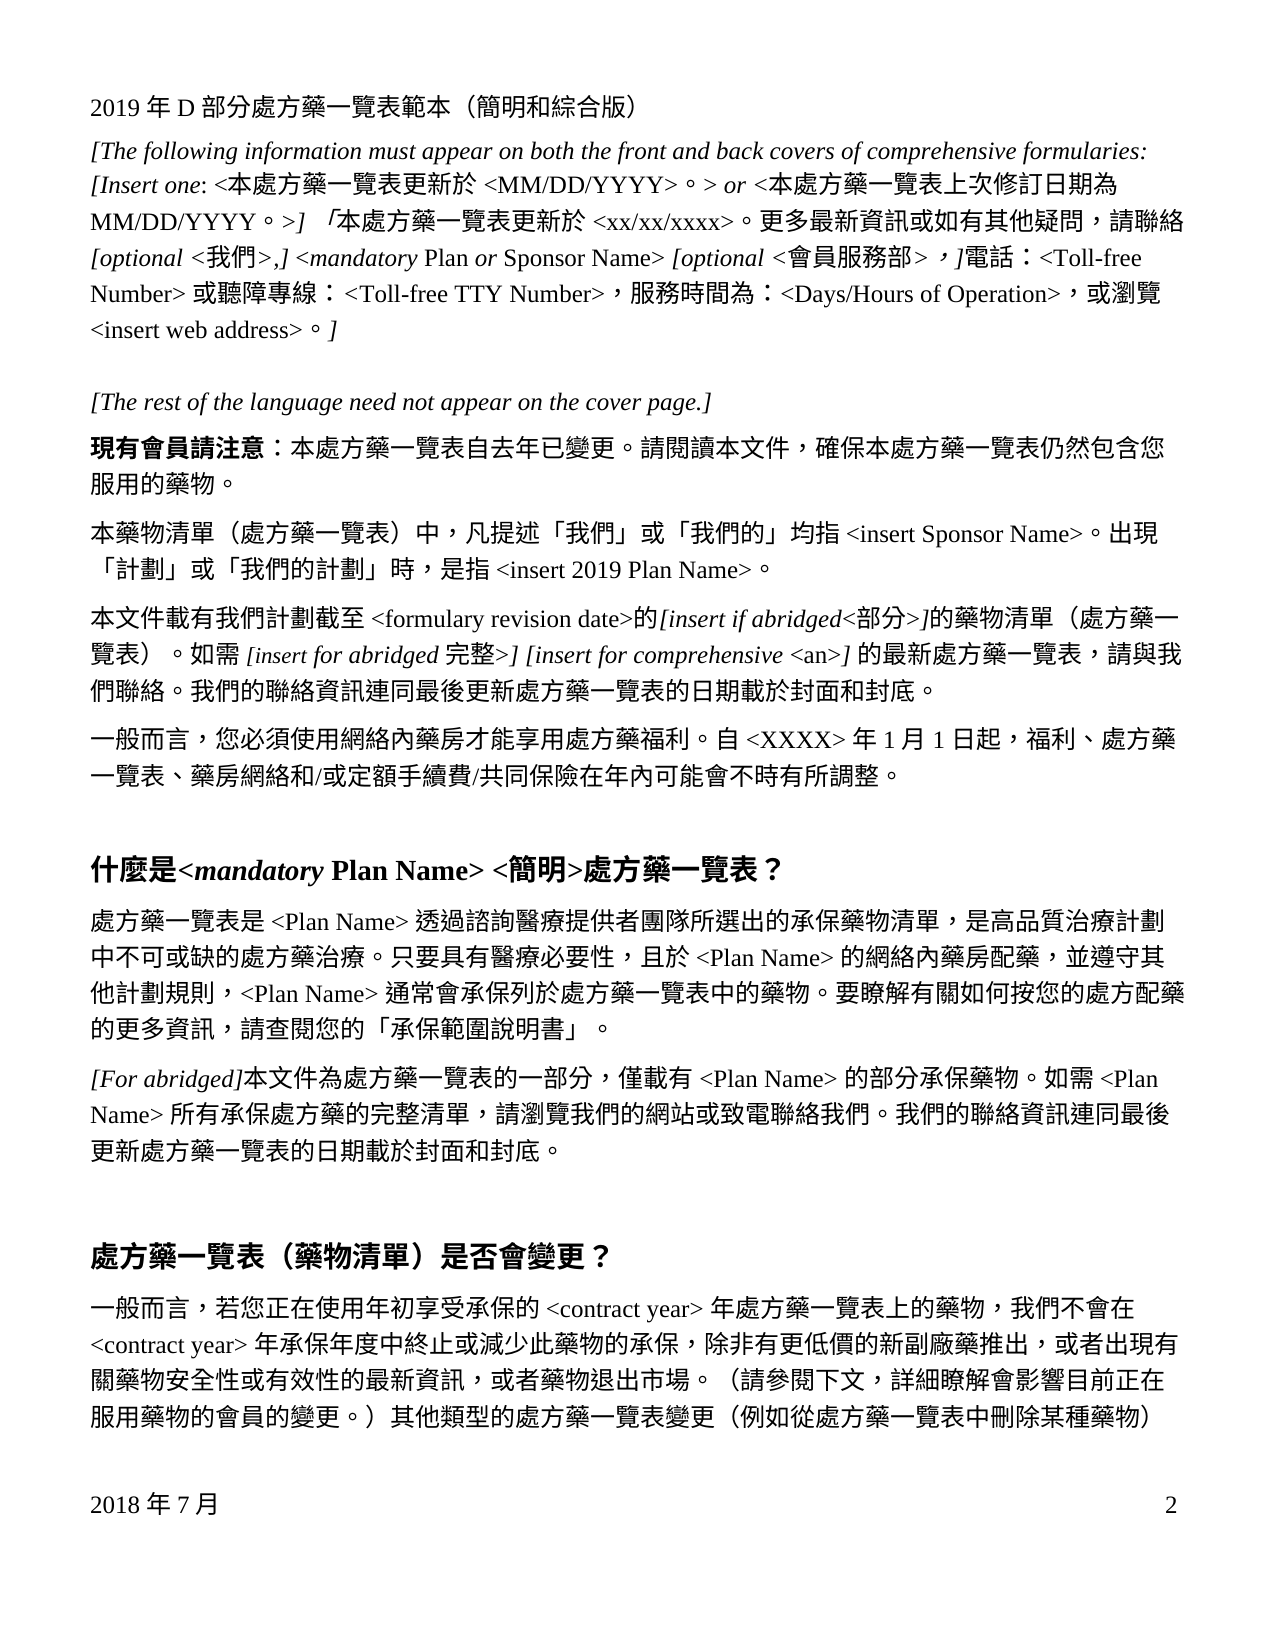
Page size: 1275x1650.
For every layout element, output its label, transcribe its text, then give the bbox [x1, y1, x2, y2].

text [90, 1288, 1185, 1433]
text 一般而言，您必須使用網絡內藥房才能享用處方藥福利。自 <XXXX> 年 1 月 1 日起，福利、處方藥一覽表、藥房網絡和/或定額手續費/共同保險在年內可能會不時有所調整。 [90, 720, 1185, 792]
text 本文件載有我們計劃截至 <formulary revision date>的[insert if abridged<部分>]的藥物清單（處方藥一覽表）。如需 [insert for abridged 完整>] [insert for comprehensive <an>] 的最新處方藥一覽表，請與我們聯絡。我們的聯絡資訊連同最後更新處方藥一覽表的日期載於封面和封底。 [90, 599, 1185, 707]
text [The following information must appear on both the front and back covers of comprehensive formularies: [Insert one: <本處方藥一覽表更新於 <MM/DD/YYYY>。> or <本處方藥一覽表上次修訂日期為 MM/DD/YYYY。>] 「本處方藥一覽表更新於 <xx/xx/xxxx>。更多最新資訊或如有其他疑問，請聯絡 [optional <我們>,] <mandatory Plan or Sponsor Name> [optional <會員服務部>，]電話：<Toll-free Number> 或聽障專線：<Toll-free TTY Number>，服務時間為：<Days/Hours of Operation>，或瀏覽<insert web address>。] [90, 136, 1185, 346]
subtitle 處方藥一覽表（藥物清單）是否會變更？ [90, 1233, 1185, 1276]
subtitle 什麼是<mandatory Plan Name> <簡明>處方藥一覽表？ [90, 846, 1185, 888]
text 本藥物清單（處方藥一覽表）中，凡提述「我們」或「我們的」均指 <insert Sponsor Name>。出現「計劃」或「我們的計劃」時，是指 <insert 2019 Plan Name>。 [90, 514, 1185, 586]
text [The rest of the language need not appear on the cover page.] [90, 387, 1185, 416]
text [For abridged]本文件為處方藥一覽表的一部分，僅載有 <Plan Name> 的部分承保藥物。如需 <Plan Name> 所有承保處方藥的完整清單，請瀏覽我們的網站或致電聯絡我們。我們的聯絡資訊連同最後更新處方藥一覽表的日期載於封面和封底。 [90, 1058, 1185, 1167]
text 處方藥一覽表是 <Plan Name> 透過諮詢醫療提供者團隊所選出的承保藥物清單，是高品質治療計劃中不可或缺的處方藥治療。只要具有醫療必要性，且於 <Plan Name> 的網絡內藥房配藥，並遵守其他計劃規則，<Plan Name> 通常會承保列於處方藥一覽表中的藥物。要瞭解有關如何按您的處方配藥的更多資訊，請查閱您的「承保範圍說明書」。 [90, 901, 1185, 1046]
text 現有會員請注意：本處方藥一覽表自去年已變更。請閱讀本文件，確保本處方藥一覽表仍然包含您服用的藥物。 [90, 429, 1185, 501]
